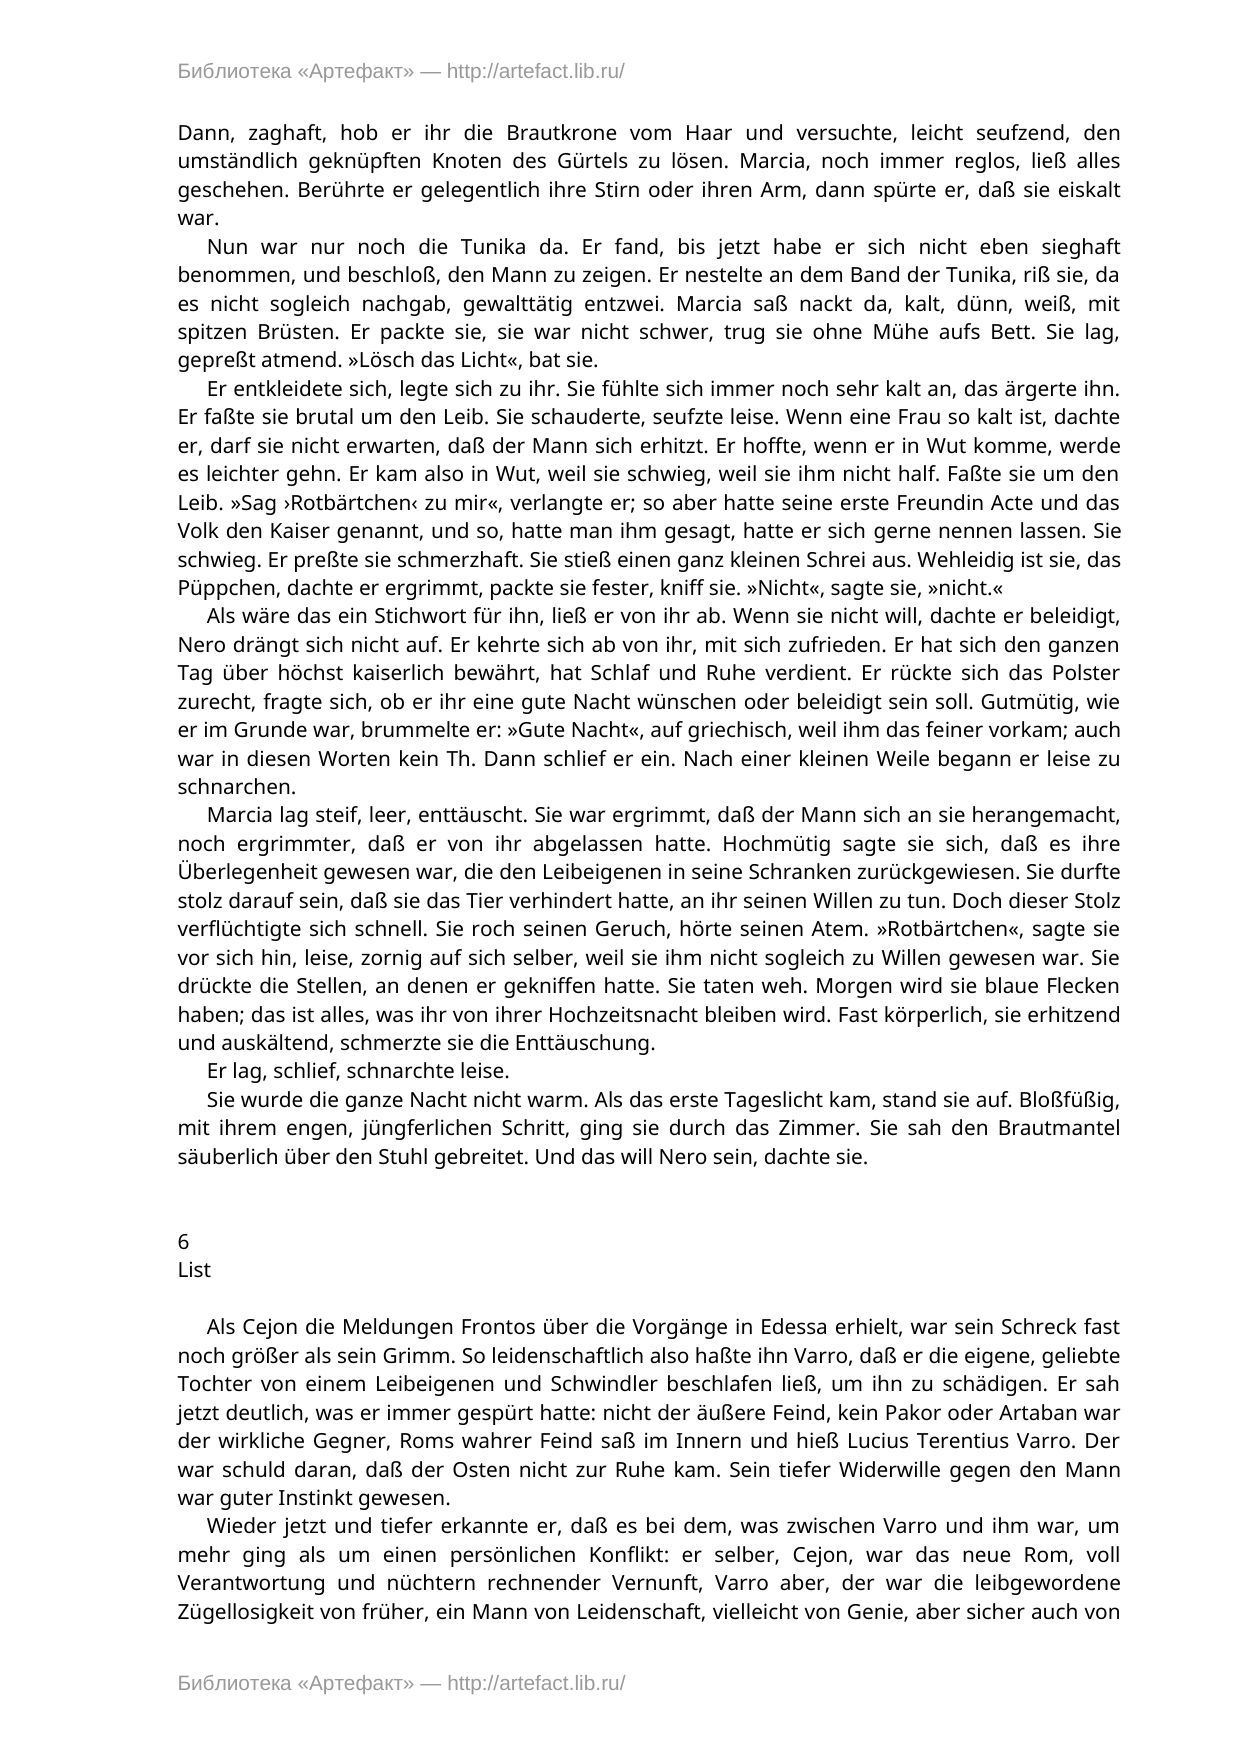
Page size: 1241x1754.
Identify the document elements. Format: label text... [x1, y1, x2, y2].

text Nun war nur noch die Tunika da. Er fand, bis jetzt habe er sich nicht eben sieghaft benommen, und beschloß, den Mann zu zeigen. Er nestelte an dem Band der Tunika, riß sie, da es nicht sogleich nachgab, gewalttätig entzwei. Marcia saß nackt da, kalt, dünn, weiß, mit spitzen Brüsten. Er packte sie, sie war nicht schwer, trug sie ohne Mühe aufs Bett. Sie lag, gepreßt atmend. »Lösch das Licht«, bat sie. [177, 232, 1122, 374]
text Als Cejon die Meldungen Frontos über die Vorgänge in Edessa erhielt, war sein Schreck fast noch größer als sein Grimm. So leidenschaftlich also haßte ihn Varro, daß er die eigene, geliebte Tochter von einem Leibeigenen und Schwindler beschlafen ließ, um ihn zu schädigen. Er sah jetzt deutlich, was er immer gespürt hatte: nicht der äußere Feind, kein Pakor oder Artaban war der wirkliche Gegner, Roms wahrer Feind saß im Innern und hieß Lucius Terentius Varro. Der war schuld daran, daß der Osten nicht zur Ruhe kam. Sein tiefer Widerwille gegen den Mann war guter Instinkt gewesen. [177, 1312, 1122, 1512]
subtitle List [177, 1256, 1122, 1284]
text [177, 118, 1122, 232]
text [177, 1512, 1122, 1625]
subtitle 6 [177, 1227, 1122, 1256]
text Als wäre das ein Stichwort für ihn, ließ er von ihr ab. Wenn sie nicht will, dachte er beleidigt, Nero drängt sich nicht auf. Er kehrte sich ab von ihr, mit sich zufrieden. Er hat sich den ganzen Tag über höchst kaiserlich bewährt, hat Schlaf und Ruhe verdient. Er rückte sich das Polster zurecht, fragte sich, ob er ihr eine gute Nacht wünschen oder beleidigt sein soll. Gutmütig, wie er im Grunde war, brummelte er: »Gute Nacht«, auf griechisch, weil ihm das feiner vorkam; auch war in diesen Worten kein Th. Dann schlief er ein. Nach einer kleinen Weile begann er leise zu schnarchen. [177, 602, 1122, 801]
text Sie wurde die ganze Nacht nicht warm. Als das erste Tageslicht kam, stand sie auf. Bloßfüßig, mit ihrem engen, jüngferlichen Schritt, ging sie durch das Zimmer. Sie sah den Brautmantel säuberlich über den Stuhl gebreitet. Und das will Nero sein, dachte sie. [177, 1085, 1122, 1170]
text Er lag, schlief, schnarchte leise. [177, 1057, 1122, 1085]
text Marcia lag steif, leer, enttäuscht. Sie war ergrimmt, daß der Mann sich an sie herangemacht, noch ergrimmter, daß er von ihr abgelassen hatte. Hochmütig sagte sie sich, daß es ihre Überlegenheit gewesen war, die den Leibeigenen in seine Schranken zurückgewiesen. Sie durfte stolz darauf sein, daß sie das Tier verhindert hatte, an ihr seinen Willen zu tun. Doch dieser Stolz verflüchtigte sich schnell. Sie roch seinen Geruch, hörte seinen Atem. »Rotbärtchen«, sagte sie vor sich hin, leise, zornig auf sich selber, weil sie ihm nicht sogleich zu Willen gewesen war. Sie drückte die Stellen, an denen er gekniffen hatte. Sie taten weh. Morgen wird sie blaue Flecken haben; das ist alles, was ihr von ihrer Hochzeitsnacht bleiben wird. Fast körperlich, sie erhitzend und auskältend, schmerzte sie die Enttäuschung. [177, 801, 1122, 1057]
text Er entkleidete sich, legte sich zu ihr. Sie fühlte sich immer noch sehr kalt an, das ärgerte ihn. Er faßte sie brutal um den Leib. Sie schauderte, seufzte leise. Wenn eine Frau so kalt ist, dachte er, darf sie nicht erwarten, daß der Mann sich erhitzt. Er hoffte, wenn er in Wut komme, werde es leichter gehn. Er kam also in Wut, weil sie schwieg, weil sie ihm nicht half. Faßte sie um den Leib. »Sag ›Rotbärtchen‹ zu mir«, verlangte er; so aber hatte seine erste Freundin Acte und das Volk den Kaiser genannt, und so, hatte man ihm gesagt, hatte er sich gerne nennen lassen. Sie schwieg. Er preßte sie schmerzhaft. Sie stieß einen ganz kleinen Schrei aus. Wehleidig ist sie, das Püppchen, dachte er ergrimmt, packte sie fester, kniff sie. »Nicht«, sagte sie, »nicht.« [177, 374, 1122, 602]
